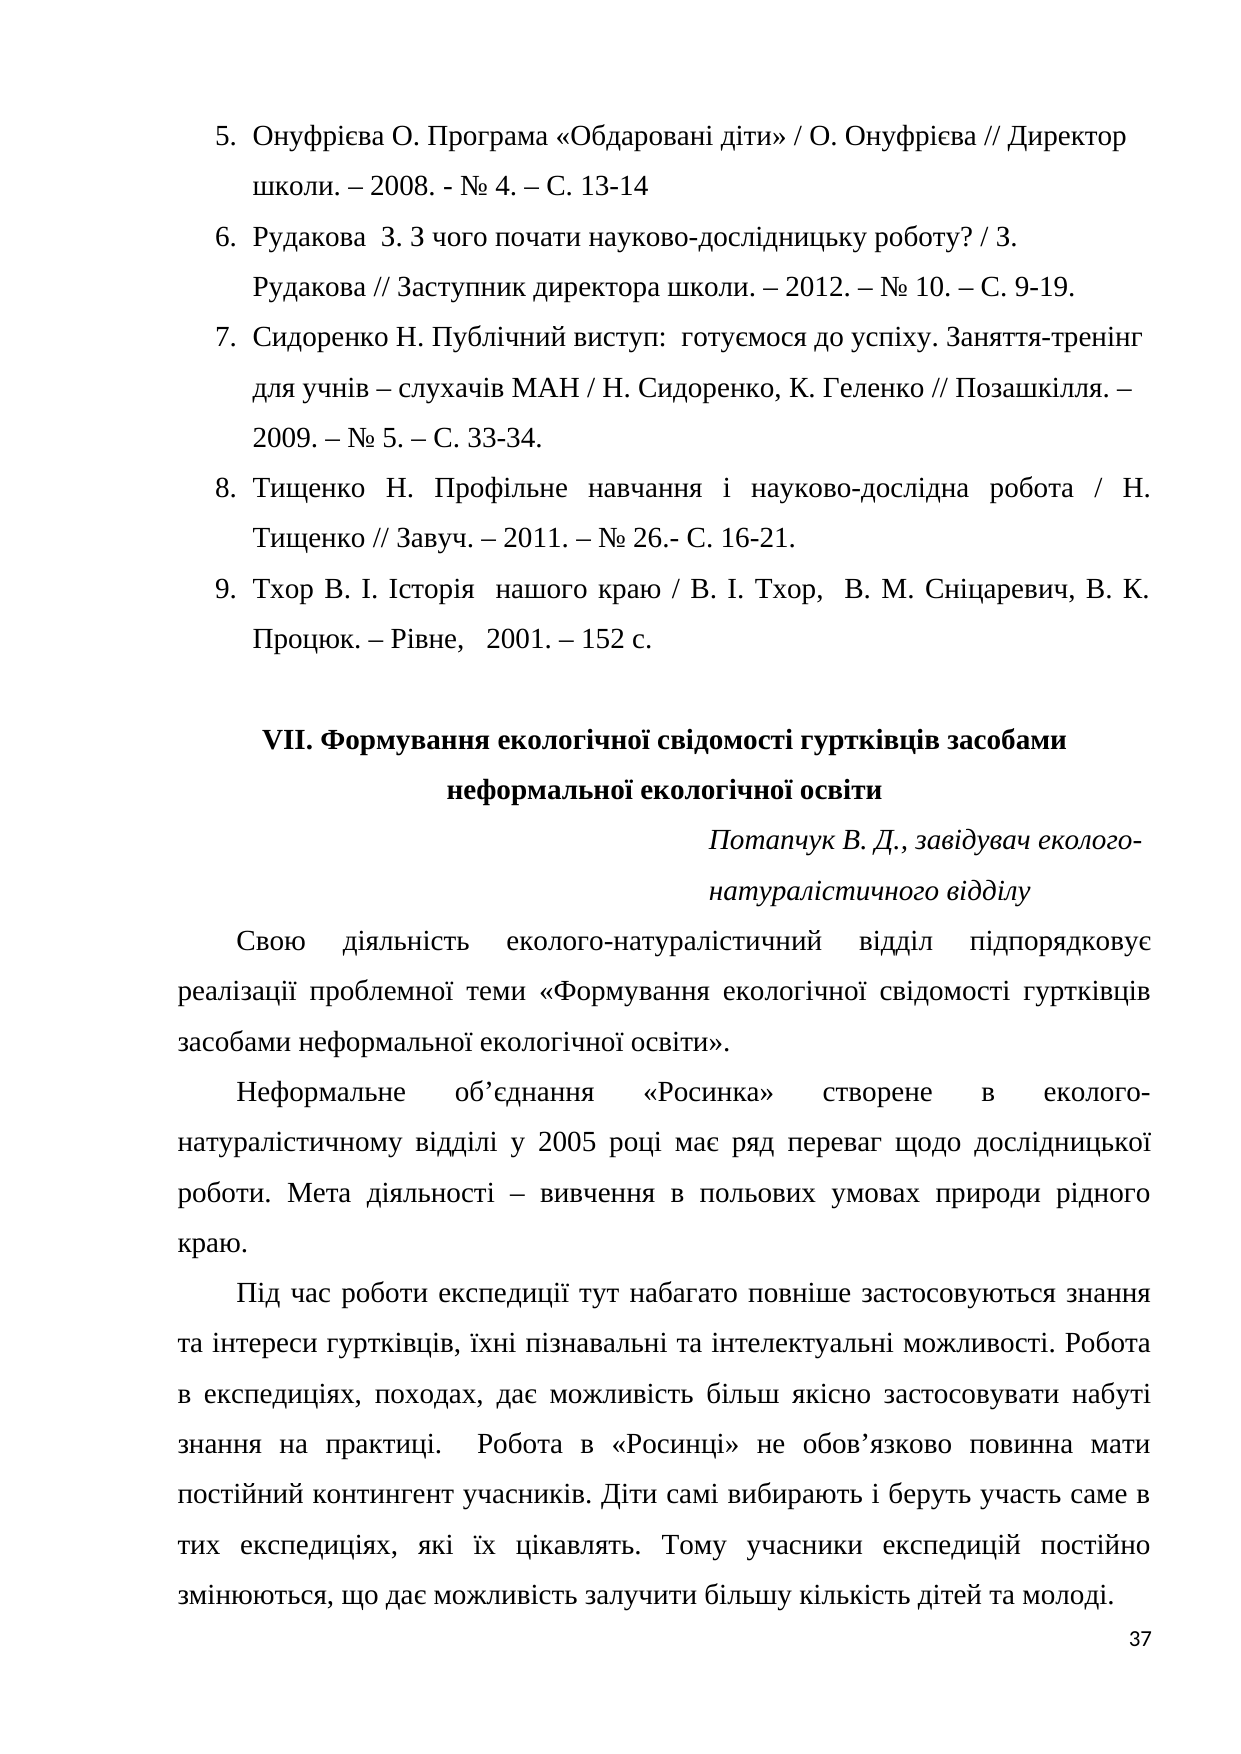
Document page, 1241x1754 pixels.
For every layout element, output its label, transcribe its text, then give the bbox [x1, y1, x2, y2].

list Тхор В. І. Історія нашого краю / В. І. Тхор, В. М. Сніцаревич, В. К. Процюк. – Рівне, 2001. – 152 с. [215, 571, 1152, 655]
subtitle VІІ. Формування екологічної свідомості гуртківців засобами неформальної екологічної освіти [177, 722, 1152, 806]
list Рудакова З. З чого почати науково-дослідницьку роботу? / З. Рудакова // Заступник директора школи. – 2012. – № 10. – С. 9-19. [215, 219, 1152, 303]
text Неформальне об’єднання «Росинка» створене в еколого-натуралістичному відділі у 2005 році має ряд переваг щодо дослідницької роботи. Мета діяльності – вивчення в польових умовах природи рідного краю. [177, 1074, 1152, 1258]
list Сидоренко Н. Публічний виступ: готуємося до успіху. Заняття-тренінг для учнів – слухачів МАН / Н. Сидоренко, К. Геленко // Позашкілля. – 2009. – № 5. – С. 33-34. [215, 319, 1152, 453]
text Свою діяльність еколого-натуралістичний відділ підпорядковує реалізації проблемної теми «Формування екологічної свідомості гуртківців засобами неформальної екологічної освіти». [177, 923, 1152, 1057]
text Потапчук В. Д., завідувач еколого-натуралістичного відділу [709, 822, 1152, 906]
text Під час роботи експедиції тут набагато повніше застосовуються знання та інтереси гуртківців, їхні пізнавальні та інтелектуальні можливості. Робота в експедиціях, походах, дає можливість більш якісно застосовувати набуті знання на практиці. Робота в «Росинці» не обов’язково повинна мати постійний контингент учасників. Діти самі вибирають і беруть участь саме в тих експедиціях, які їх цікавлять. Тому учасники експедицій постійно змінюються, що дає можливість залучити більшу кількість дітей та молоді. [177, 1275, 1152, 1611]
list Тищенко Н. Профільне навчання і науково-дослідна робота / Н. Тищенко // Завуч. – 2011. – № 26.- С. 16-21. [215, 470, 1152, 554]
list Онуфрієва О. Програма «Обдаровані діти» / О. Онуфрієва // Директор школи. – 2008. - № 4. – С. 13-14 [215, 118, 1152, 202]
